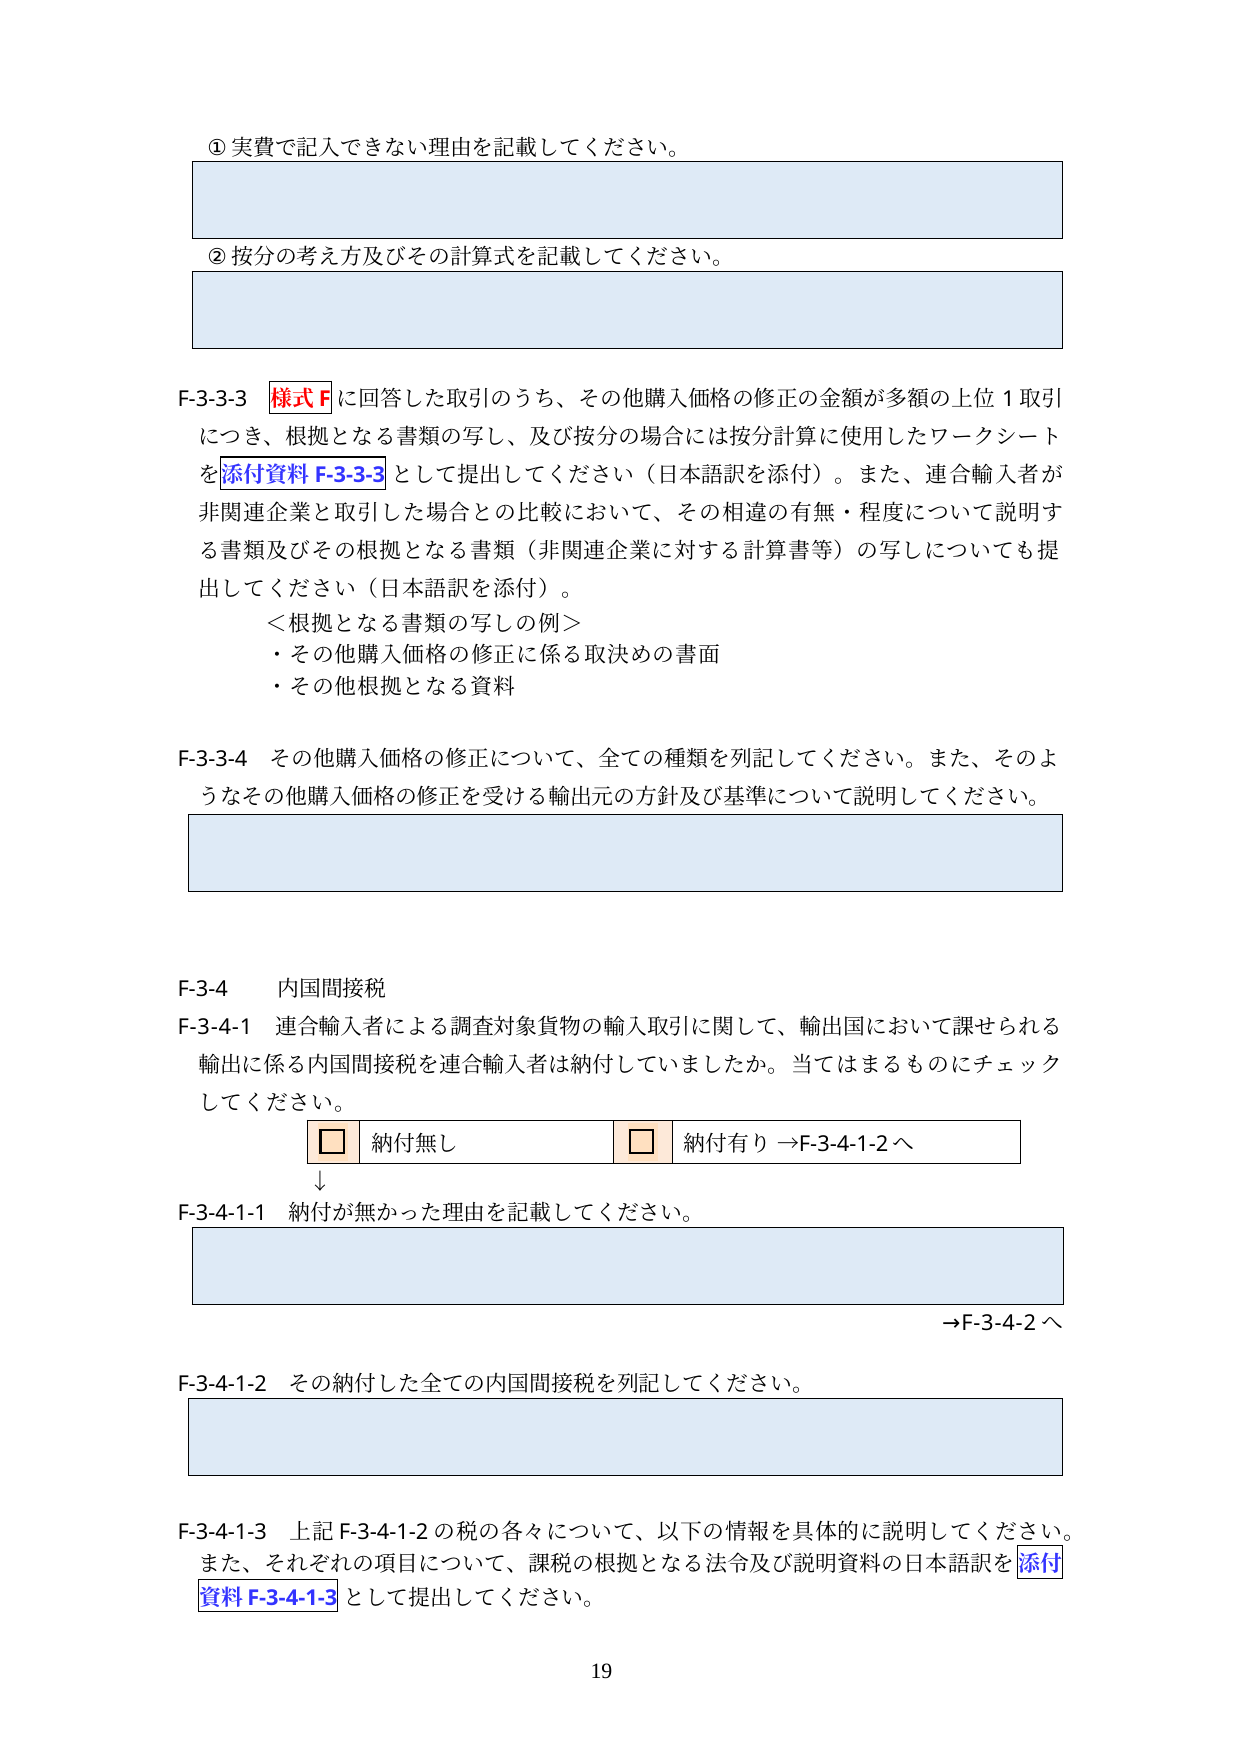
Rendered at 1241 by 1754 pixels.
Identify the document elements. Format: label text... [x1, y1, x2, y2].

text →F-3-4-2へ [308, 1305, 1063, 1337]
text ↓ [177, 1164, 1063, 1196]
table_header [193, 272, 1062, 348]
table_header [614, 1121, 672, 1163]
text ①実費で記入できない理由を記載してください。 [207, 130, 1063, 161]
table_header [193, 1228, 1063, 1304]
table_header [193, 162, 1062, 238]
subtitle その納付した全ての内国間接税を列記してください。 [177, 1366, 1063, 1398]
subtitle 連合輸入者による調査対象貨物の輸入取引に関して、輸出国において課せられる輸出に係る内国間接税を連合輸入者は納付していましたか。当てはまるものにチェックしてください。 [177, 1006, 1063, 1119]
table_header 納付無し [360, 1121, 613, 1163]
text ・その他購入価格の修正に係る取決めの書面 [243, 637, 1063, 669]
table_header [308, 1121, 359, 1163]
text ②按分の考え方及びその計算式を記載してください。 [207, 239, 1063, 271]
subtitle 納付が無かった理由を記載してください。 [177, 1196, 1063, 1227]
table_header 納付有り →F-3-4-1-2へ [673, 1121, 1020, 1163]
text ＜根拠となる書類の写しの例＞ [221, 606, 1063, 637]
table_header [189, 1399, 1062, 1475]
table_header [189, 815, 1062, 891]
subtitle 上記F-3-4-1-2の税の各々について、以下の情報を具体的に説明してください。また、それぞれの項目について、課税の根拠となる法令及び説明資料の日本語訳を添付資料F-3-4-1-3として提出してください。 [177, 1514, 1063, 1612]
subtitle その他購入価格の修正について、全ての種類を列記してください。また、そのようなその他購入価格の修正を受ける輸出元の方針及び基準について説明してください。 [177, 738, 1063, 814]
text ・その他根拠となる資料 [243, 669, 1063, 700]
subtitle 様式Fに回答した取引のうち、その他購入価格の修正の金額が多額の上位1取引につき、根拠となる書類の写し、及び按分の場合には按分計算に使用したワークシートを添付資料F-3-3-3として提出してください（日本語訳を添付）。また、連合輸入者が非関連企業と取引した場合との比較において、その相違の有無・程度について説明する書類及びその根拠となる書類（非関連企業に対する計算書等）の写しについても提出してください（日本語訳を添付）。 [177, 378, 1063, 606]
subtitle 内国間接税 [177, 968, 1063, 1006]
